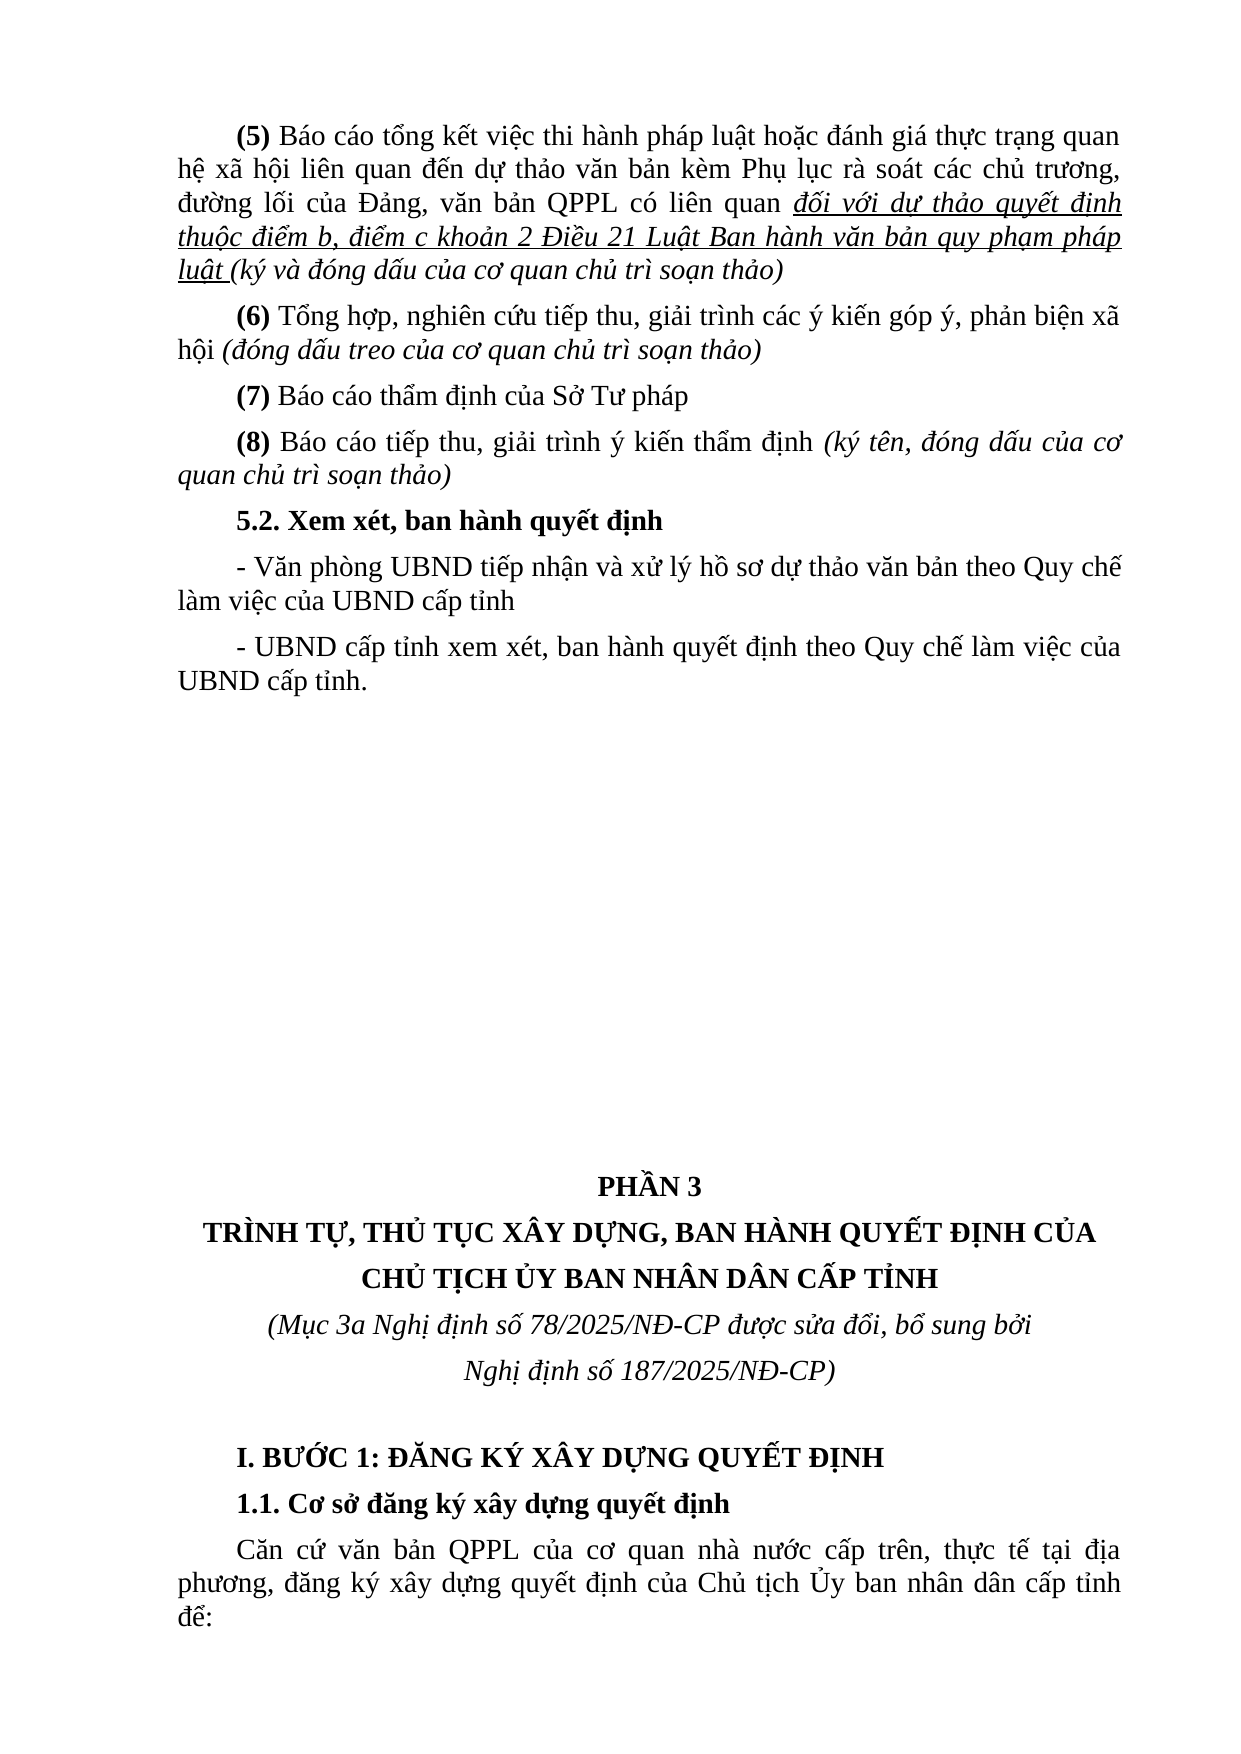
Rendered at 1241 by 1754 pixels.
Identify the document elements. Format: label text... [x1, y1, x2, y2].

text (7) Báo cáo thẩm định của Sở Tư pháp [177, 378, 1122, 411]
text 1.1. Cơ sở đăng ký xây dựng quyết định [177, 1486, 1122, 1519]
text PHẦN 3 [177, 1169, 1122, 1203]
text (8) Báo cáo tiếp thu, giải trình ý kiến thẩm định (ký tên, đóng dấu của cơ quan chủ trì soạn thảo) [177, 424, 1122, 491]
text Căn cứ văn bản QPPL của cơ quan nhà nước cấp trên, thực tế tại địa phương, đăng ký xây dựng quyết định của Chủ tịch Ủy ban nhân dân cấp tỉnh để: [177, 1532, 1122, 1633]
text I. BƯỚC 1: ĐĂNG KÝ XÂY DỰNG QUYẾT ĐỊNH [177, 1440, 1122, 1473]
text (5) Báo cáo tổng kết việc thi hành pháp luật hoặc đánh giá thực trạng quan hệ xã hội liên quan đến dự thảo văn bản kèm Phụ lục rà soát các chủ trương, đường lối của Đảng, văn bản QPPL có liên quan đối với dự thảo quyết định thuộc điểm b, điểm c khoản 2 Điều 21 Luật Ban hành văn bản quy phạm pháp luật (ký và đóng dấu của cơ quan chủ trì soạn thảo) [177, 249, 1122, 286]
text TRÌNH TỰ, THỦ TỤC XÂY DỰNG, BAN HÀNH QUYẾT ĐỊNH CỦA [177, 1215, 1122, 1249]
text Nghị định số 187/2025/NĐ-CP) [177, 1353, 1122, 1387]
text - UBND cấp tỉnh xem xét, ban hành quyết định theo Quy chế làm việc của UBND cấp tỉnh. [177, 629, 1122, 696]
text CHỦ TỊCH ỦY BAN NHÂN DÂN CẤP TỈNH [177, 1261, 1122, 1295]
text - Văn phòng UBND tiếp nhận và xử lý hồ sơ dự thảo văn bản theo Quy chế làm việc của UBND cấp tỉnh [177, 549, 1122, 617]
text 5.2. Xem xét, ban hành quyết định [177, 503, 1122, 537]
text (Mục 3a Nghị định số 78/2025/NĐ-CP được sửa đổi, bổ sung bởi [177, 1307, 1122, 1341]
text (5) Báo cáo tổng kết việc thi hành pháp luật hoặc đánh giá thực trạng quan hệ xã hội liên quan đến dự thảo văn bản kèm Phụ lục rà soát các chủ trương, đường lối của Đảng, văn bản QPPL có liên quan đối với dự thảo quyết định thuộc điểm b, điểm c khoản 2 Điều 21 Luật Ban hành văn bản quy phạm pháp luật (ký và đóng dấu của cơ quan chủ trì soạn thảo) [177, 118, 1122, 248]
text (6) Tổng hợp, nghiên cứu tiếp thu, giải trình các ý kiến góp ý, phản biện xã hội (đóng dấu treo của cơ quan chủ trì soạn thảo) [177, 298, 1122, 365]
